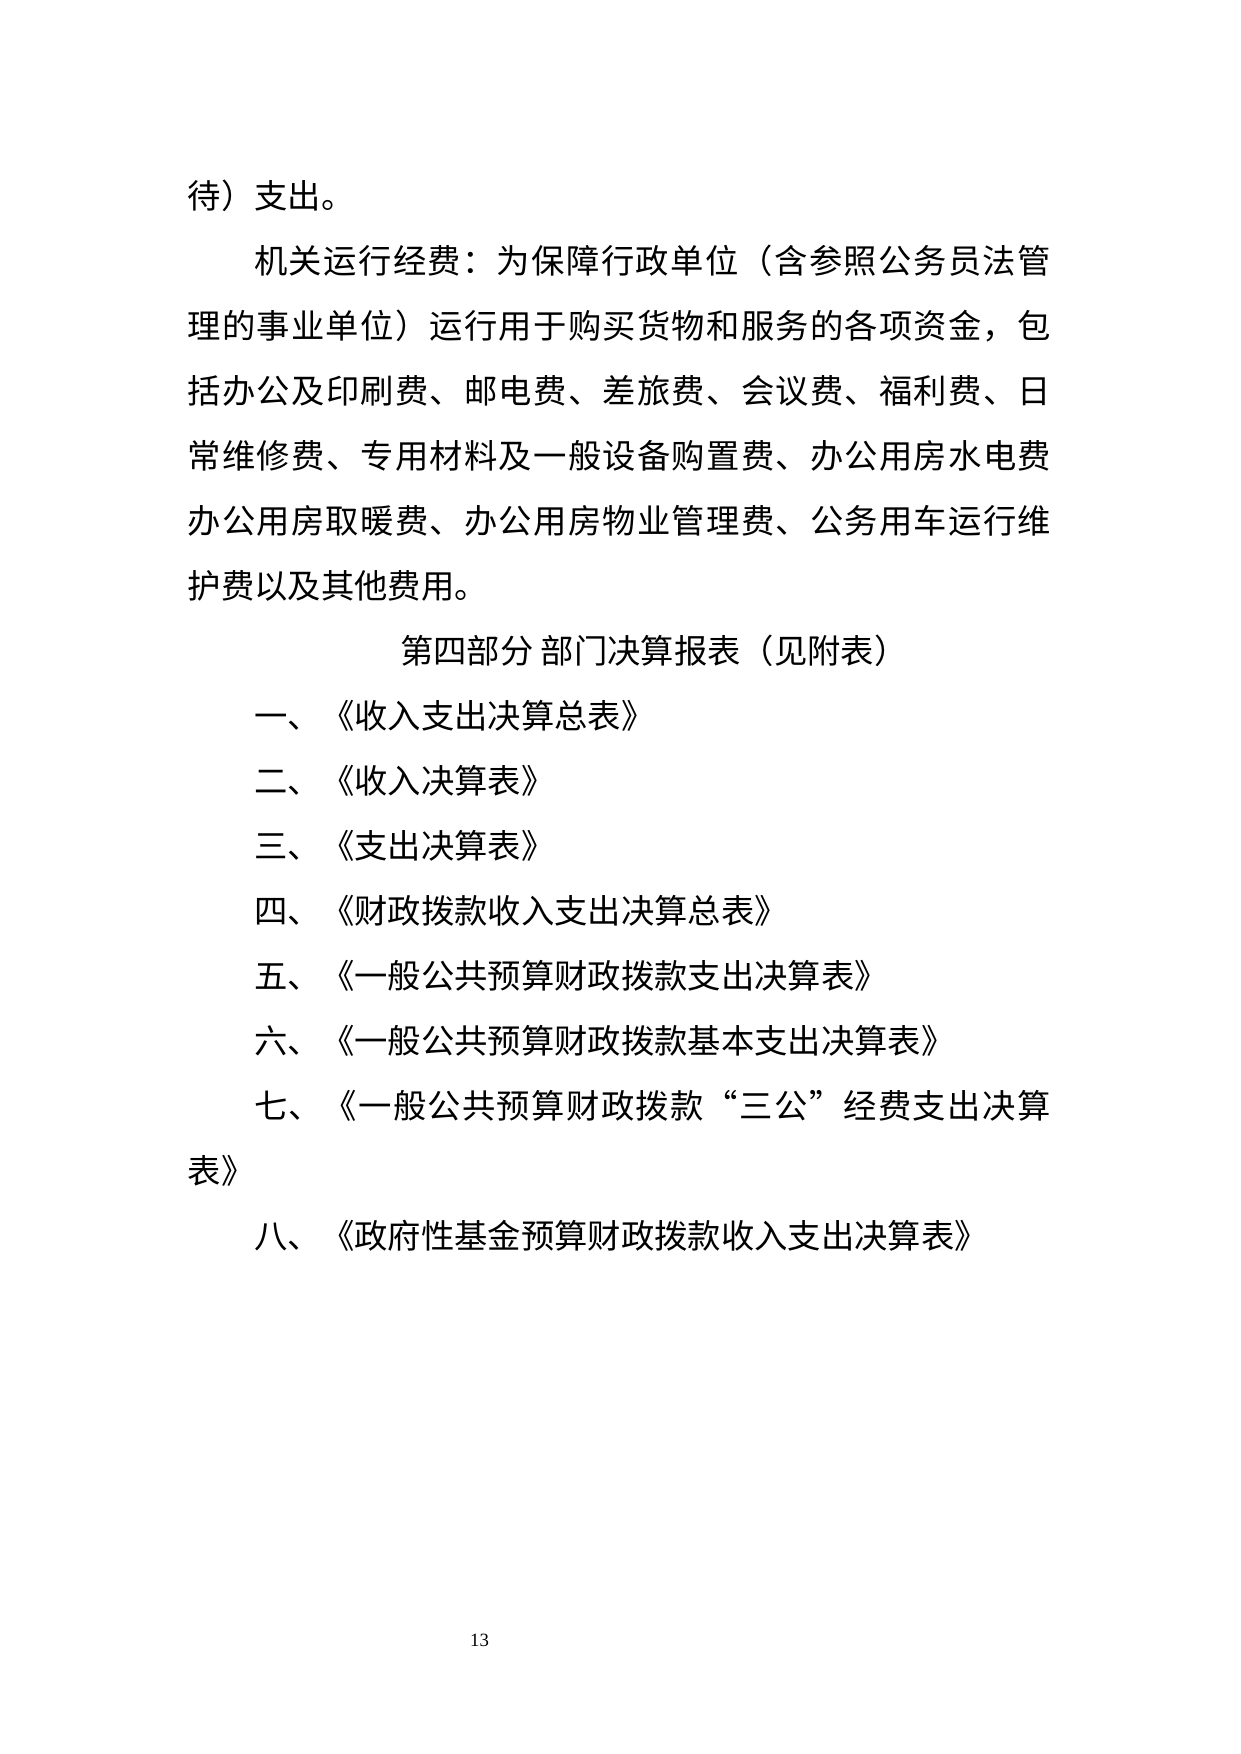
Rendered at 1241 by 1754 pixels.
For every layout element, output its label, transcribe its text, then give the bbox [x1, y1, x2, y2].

text 六、《一般公共预算财政拨款基本支出决算表》 [187, 1007, 1053, 1072]
text 二、《收入决算表》 [187, 747, 1053, 812]
text 四、《财政拨款收入支出决算总表》 [187, 877, 1053, 942]
text 一、《收入支出决算总表》 [187, 682, 1053, 747]
text 五、《一般公共预算财政拨款支出决算表》 [187, 942, 1053, 1007]
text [187, 162, 1053, 227]
text 七、《一般公共预算财政拨款“三公”经费支出决算表》 [187, 1072, 1053, 1202]
text 八、《政府性基金预算财政拨款收入支出决算表》 [187, 1202, 1053, 1267]
text 三、《支出决算表》 [187, 812, 1053, 877]
text 第四部分 部门决算报表（见附表） [187, 617, 1053, 682]
text 机关运行经费：为保障行政单位（含参照公务员法管理的事业单位）运行用于购买货物和服务的各项资金，包括办公及印刷费、邮电费、差旅费、会议费、福利费、日常维修费、专用材料及一般设备购置费、办公用房水电费、办公用房取暖费、办公用房物业管理费、公务用车运行维护费以及其他费用。 [187, 227, 1053, 617]
